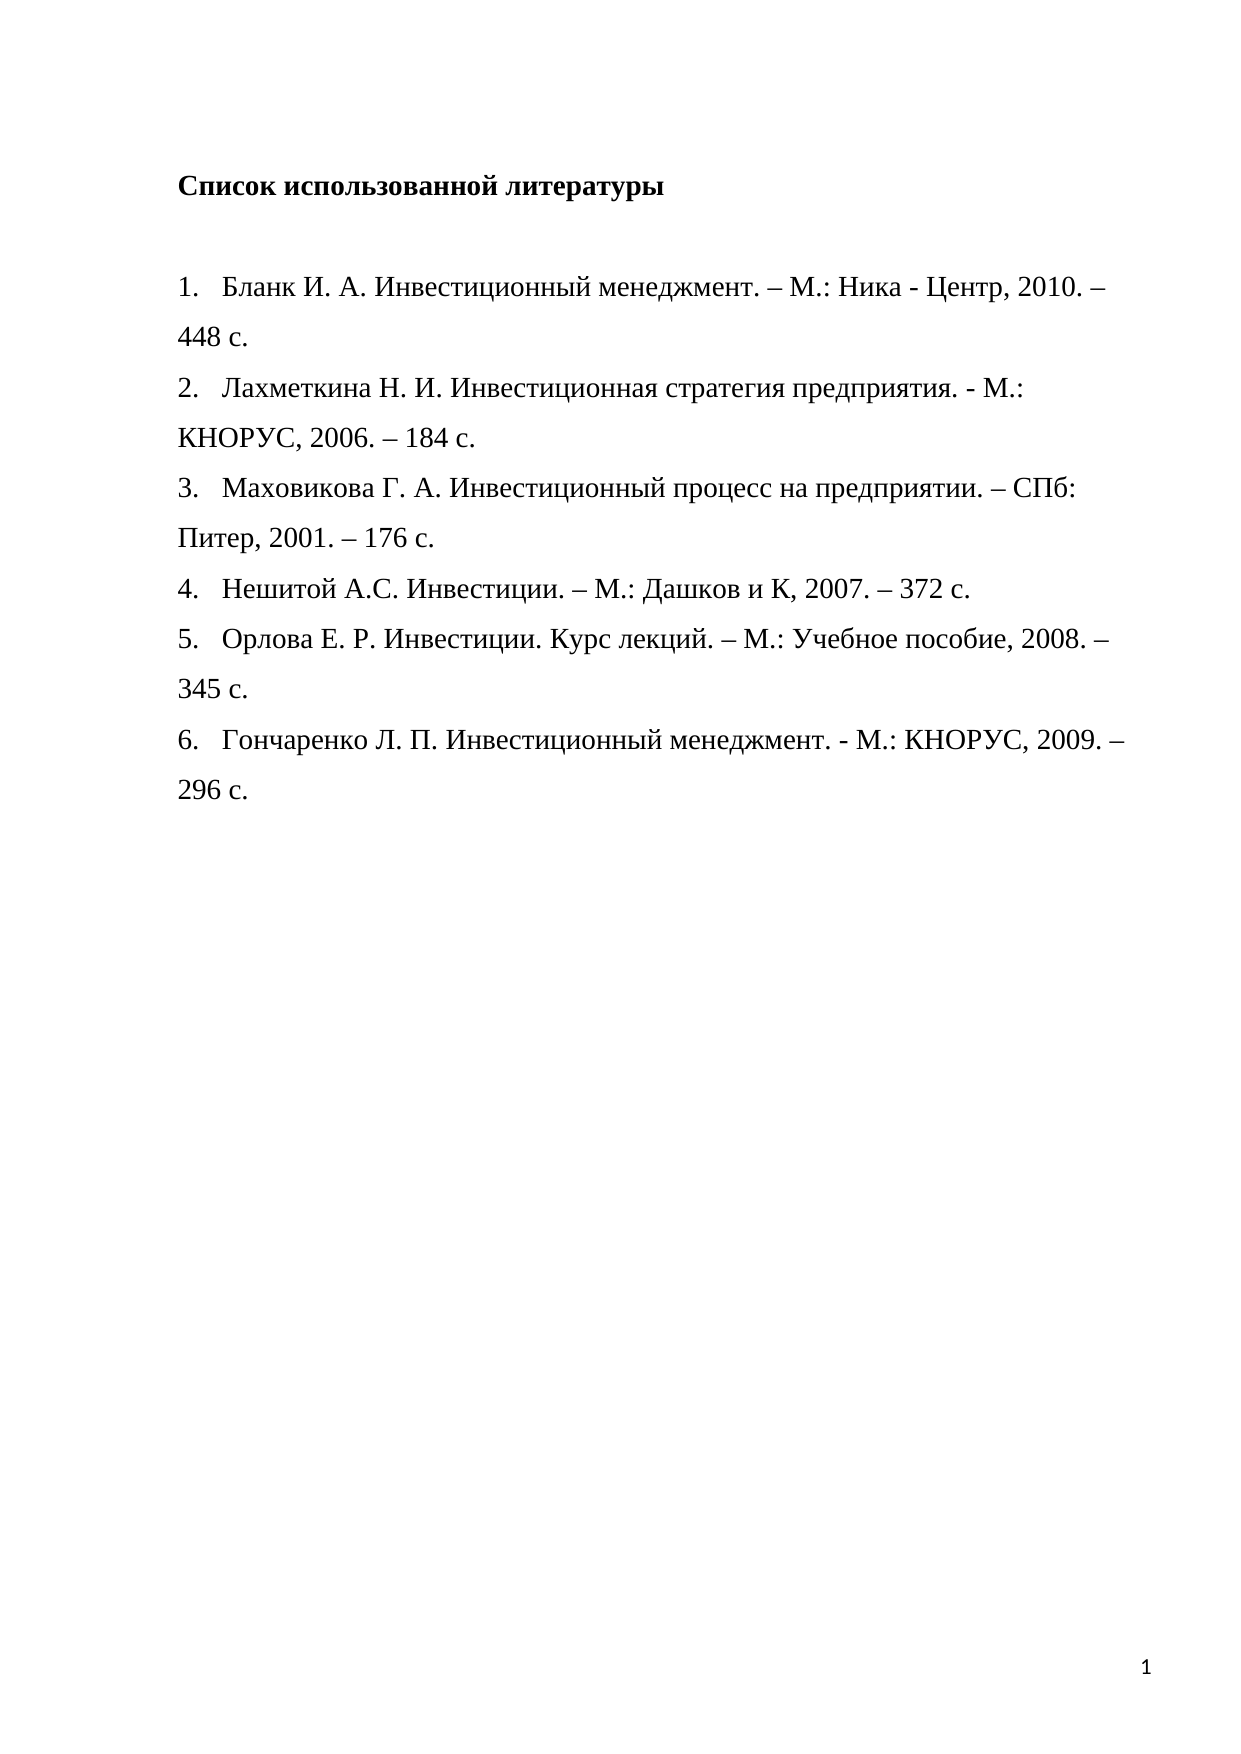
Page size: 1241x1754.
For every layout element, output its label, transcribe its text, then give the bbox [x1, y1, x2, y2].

list Лахметкина Н. И. Инвестиционная стратегия предприятия. - М.: КНОРУС, 2006. – 184 с. [177, 370, 1152, 453]
list Бланк И. А. Инвестиционный менеджмент. – М.: Ника - Центр, 2010. – 448 с. [177, 269, 1152, 353]
list Орлова Е. Р. Инвестиции. Курс лекций. – М.: Учебное пособие, 2008. – 345 с. [177, 621, 1152, 705]
list Гончаренко Л. П. Инвестиционный менеджмент. - М.: КНОРУС, 2009. – 296 с. [177, 722, 1152, 806]
subtitle Список использованной литературы [177, 168, 1152, 202]
list Маховикова Г. А. Инвестиционный процесс на предприятии. – СПб: Питер, 2001. – 176 с. [177, 470, 1152, 554]
list Нешитой А.С. Инвестиции. – М.: Дашков и К, 2007. – 372 с. [177, 571, 1152, 604]
